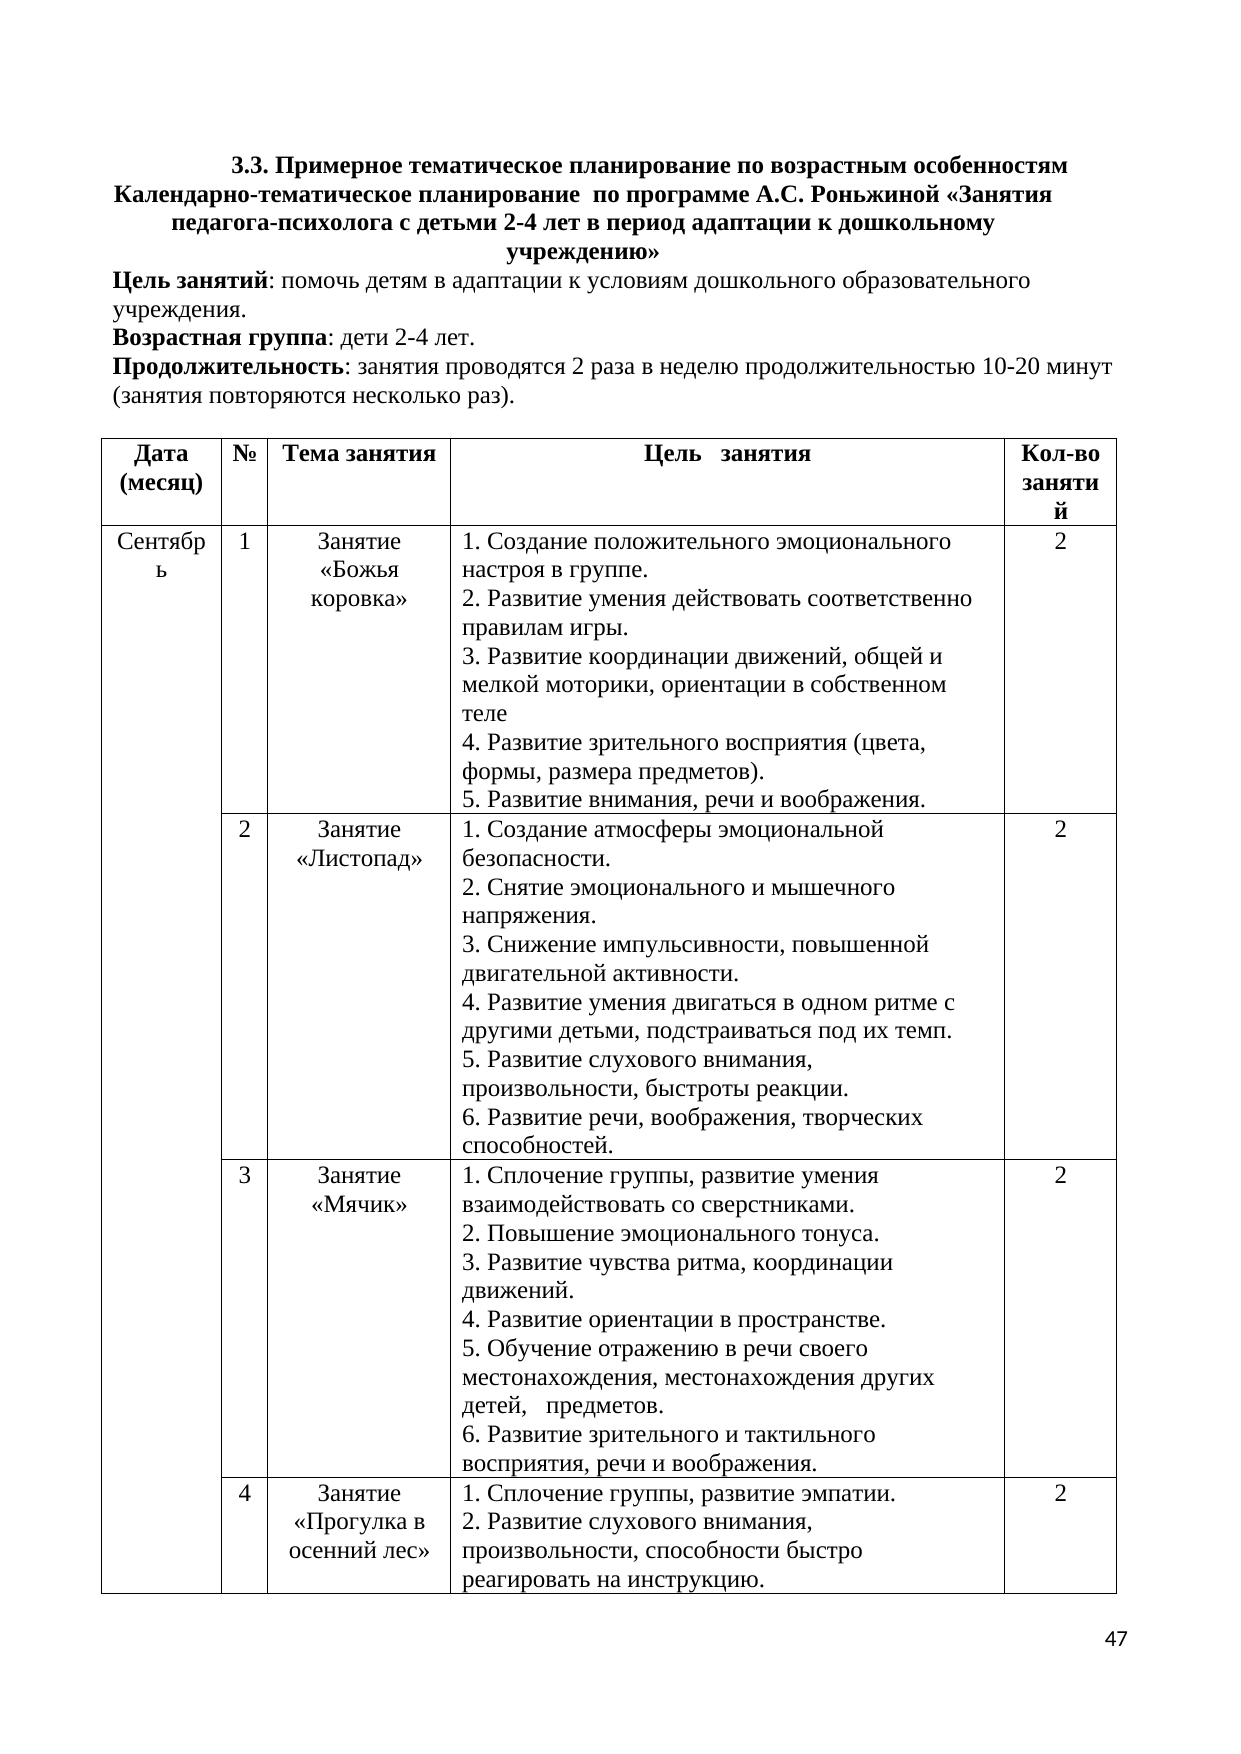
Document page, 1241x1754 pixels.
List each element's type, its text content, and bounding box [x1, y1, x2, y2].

table_cell Занятие «Мячик» [268, 1160, 450, 1477]
table_cell 2 [222, 814, 267, 1159]
table_cell Занятие «Божья коровка» [268, 526, 450, 813]
text 3.3. Примерное тематическое планирование по возрастным особенностям [112, 150, 1128, 179]
table_header Цель занятия [451, 439, 1004, 525]
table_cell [451, 1478, 1004, 1593]
table_cell 2 [1005, 526, 1116, 813]
table_cell 3 [222, 1160, 267, 1477]
table_header Тема занятия [268, 439, 450, 525]
table_cell 1. Создание положительного эмоционального настроя в группе. 2. Развитие умения действовать соответственно правилам игры. 3. Развитие координации движений, общей и мелкой моторики, ориентации в собственном теле 4. Развитие зрительного восприятия (цвета, формы, размера предметов). 5. Развитие внимания, речи и воображения. [451, 526, 1004, 813]
text Возрастная группа: дети 2-4 лет. [112, 322, 1128, 351]
table_header Кол-во занятий [1005, 439, 1116, 525]
table_header № [222, 439, 267, 525]
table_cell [268, 1478, 450, 1593]
text Продолжительность: занятия проводятся 2 раза в неделю продолжительностью 10-20 минут (занятия повторяются несколько раз). [112, 351, 1128, 409]
table_cell 1 [222, 526, 267, 813]
text Календарно-тематическое планирование по программе А.С. Роньжиной «Занятия педагога-психолога с детьми 2-4 лет в период адаптации к дошкольному учреждению» [112, 179, 1054, 265]
table_cell Сентябрь [102, 526, 221, 1593]
table_header Дата (месяц) [102, 439, 221, 525]
table_cell 4 [222, 1478, 267, 1593]
table_cell 1. Сплочение группы, развитие умения взаимодействовать со сверстниками. 2. Повышение эмоционального тонуса. 3. Развитие чувства ритма, координации движений. 4. Развитие ориентации в пространстве. 5. Обучение отражению в речи своего местонахождения, местонахождения других детей, предметов. 6. Развитие зрительного и тактильного восприятия, речи и воображения. [451, 1160, 1004, 1477]
table_cell 2 [1005, 1478, 1116, 1593]
table_cell 1. Создание атмосферы эмоциональной безопасности. 2. Снятие эмоционального и мышечного напряжения. 3. Снижение импульсивности, повышенной двигательной активности. 4. Развитие умения двигаться в одном ритме с другими детьми, подстраиваться под их темп. 5. Развитие слухового внимания, произвольности, быстроты реакции. 6. Развитие речи, воображения, творческих способностей. [451, 814, 1004, 1159]
table_cell 2 [1005, 814, 1116, 1159]
text Цель занятий: помочь детям в адаптации к условиям дошкольного образовательного учреждения. [112, 265, 1128, 322]
table_cell 2 [1005, 1160, 1116, 1477]
table_cell Занятие «Листопад» [268, 814, 450, 1159]
